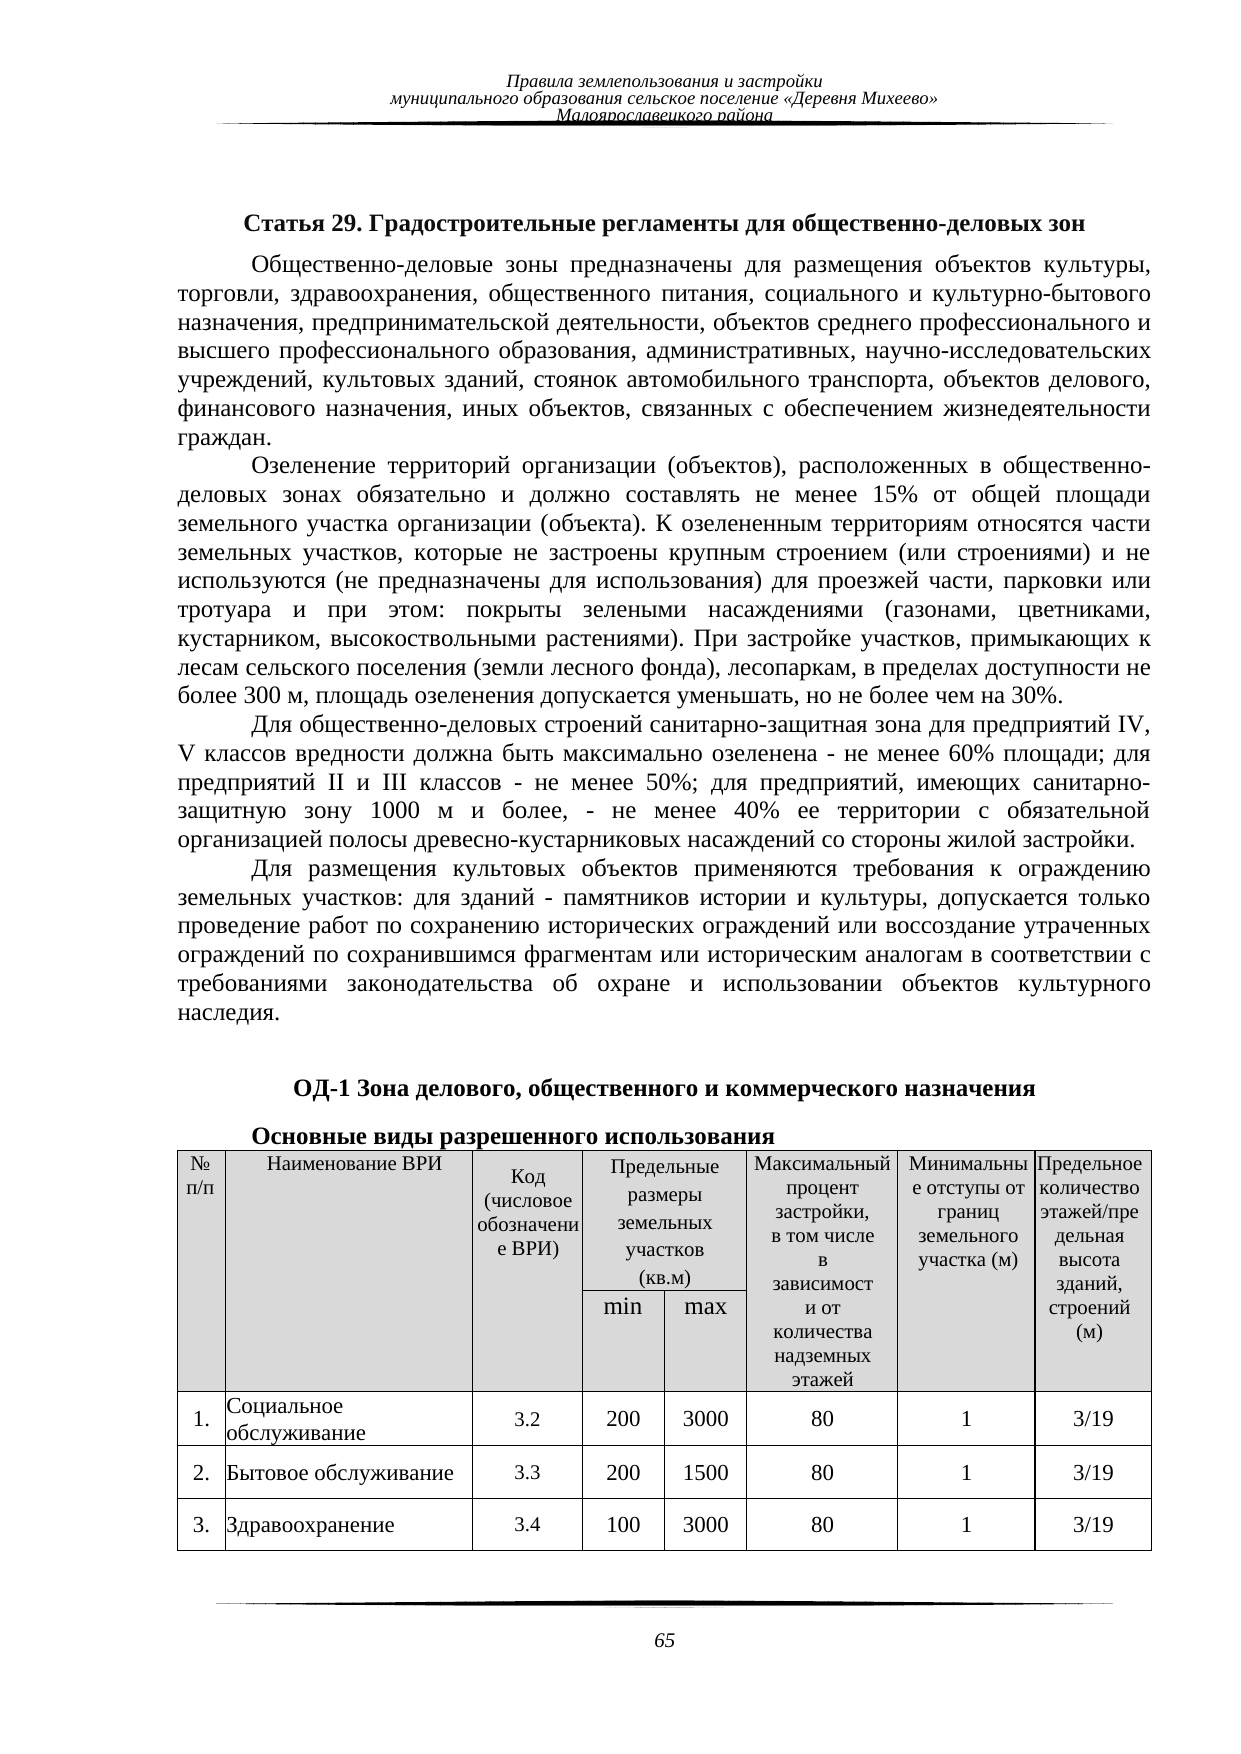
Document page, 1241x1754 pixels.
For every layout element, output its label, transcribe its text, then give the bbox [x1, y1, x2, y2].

table_cell 3.2 [473, 1392, 582, 1445]
table_cell 80 [747, 1392, 897, 1445]
table_cell 3.3 [473, 1446, 582, 1498]
table_cell 2. [178, 1446, 225, 1498]
text ОД-1 Зона делового, общественного и коммерческого назначения [177, 1073, 1152, 1102]
table_cell 3000 [665, 1499, 746, 1550]
text Для размещения культовых объектов применяются требования к ограждению земельных участков: для зданий - памятников истории и культуры, допускается только проведение работ по сохранению исторических ограждений или воссоздание утраченных ограждений по сохранившимся фрагментам или историческим аналогам в соответствии с требованиями законодательства об охране и использовании объектов культурного наследия. [177, 853, 1152, 1025]
text Общественно-деловые зоны предназначены для размещения объектов культуры, торговли, здравоохранения, общественного питания, социального и культурно-бытового назначения, предпринимательской деятельности, объектов среднего профессионального и высшего профессионального образования, административных, научно-исследовательских учреждений, культовых зданий, стоянок автомобильного транспорта, объектов делового, финансового назначения, иных объектов, связанных с обеспечением жизнедеятельности граждан. [177, 249, 1152, 450]
table_cell Социальное обслуживание [226, 1392, 472, 1445]
table_cell 200 [583, 1392, 664, 1445]
text Озеленение территорий организации (объектов), расположенных в общественно-деловых зонах обязательно и должно составлять не менее 15% от общей площади земельного участка организации (объекта). К озелененным территориям относятся части земельных участков, которые не застроены крупным строением (или строениями) и не используются (не предназначены для использования) для проезжей части, парковки или тротуара и при этом: покрыты зелеными насаждениями (газонами, цветниками, кустарником, высокоствольными растениями). При застройке участков, примыкающих к лесам сельского поселения (земли лесного фонда), лесопаркам, в пределах доступности не более 300 м, площадь озеленения допускается уменьшать, но не более чем на 30%. [177, 450, 1152, 709]
table_cell 1 [898, 1392, 1034, 1445]
table_header Минимальные отступы от границ земельного участка (м) [898, 1151, 1034, 1391]
table_cell 1. [178, 1392, 225, 1445]
table_cell 3/19 [1036, 1392, 1151, 1445]
table_header № п/п [178, 1151, 225, 1391]
picture [215, 1600, 1113, 1608]
table_cell 200 [583, 1446, 664, 1498]
text Для общественно-деловых строений санитарно-защитная зона для предприятий IV, V классов вредности должна быть максимально озеленена - не менее 60% площади; для предприятий II и III классов - не менее 50%; для предприятий, имеющих санитарно-защитную зону 1000 м и более, - не менее 40% ее территории с обязательной организацией полосы древесно-кустарниковых насаждений со стороны жилой застройки. [177, 709, 1152, 853]
table_header Предельное количество этажей/предельная высота зданий, строений (м) [1036, 1151, 1151, 1391]
table_cell 1 [898, 1499, 1034, 1550]
table_cell 3. [178, 1499, 225, 1550]
table_header Предельные размеры земельных участков (кв.м) [583, 1151, 746, 1290]
text Основные виды разрешенного использования [177, 1121, 1152, 1149]
table_header Наименование ВРИ [226, 1151, 472, 1391]
table_cell 3000 [665, 1392, 746, 1445]
table_cell max [665, 1291, 746, 1391]
table_cell 1500 [665, 1446, 746, 1498]
table_cell 3/19 [1036, 1446, 1151, 1498]
table_cell min [583, 1291, 664, 1391]
table_header Код (числовое обозначение ВРИ) [473, 1151, 582, 1391]
table_header Максимальный процент застройки, в том числе в зависимости от количества надземных этажей [747, 1151, 897, 1391]
table_cell Бытовое обслуживание [226, 1446, 472, 1498]
table_cell 3.4 [473, 1499, 582, 1550]
picture [215, 119, 1113, 128]
table_cell 80 [747, 1446, 897, 1498]
subtitle Статья 29. Градостроительные регламенты для общественно-деловых зон [177, 208, 1152, 237]
table_cell 100 [583, 1499, 664, 1550]
table_cell Здравоохранение [226, 1499, 472, 1550]
table_cell 3/19 [1036, 1499, 1151, 1550]
table_cell 80 [747, 1499, 897, 1550]
table_cell 1 [898, 1446, 1034, 1498]
